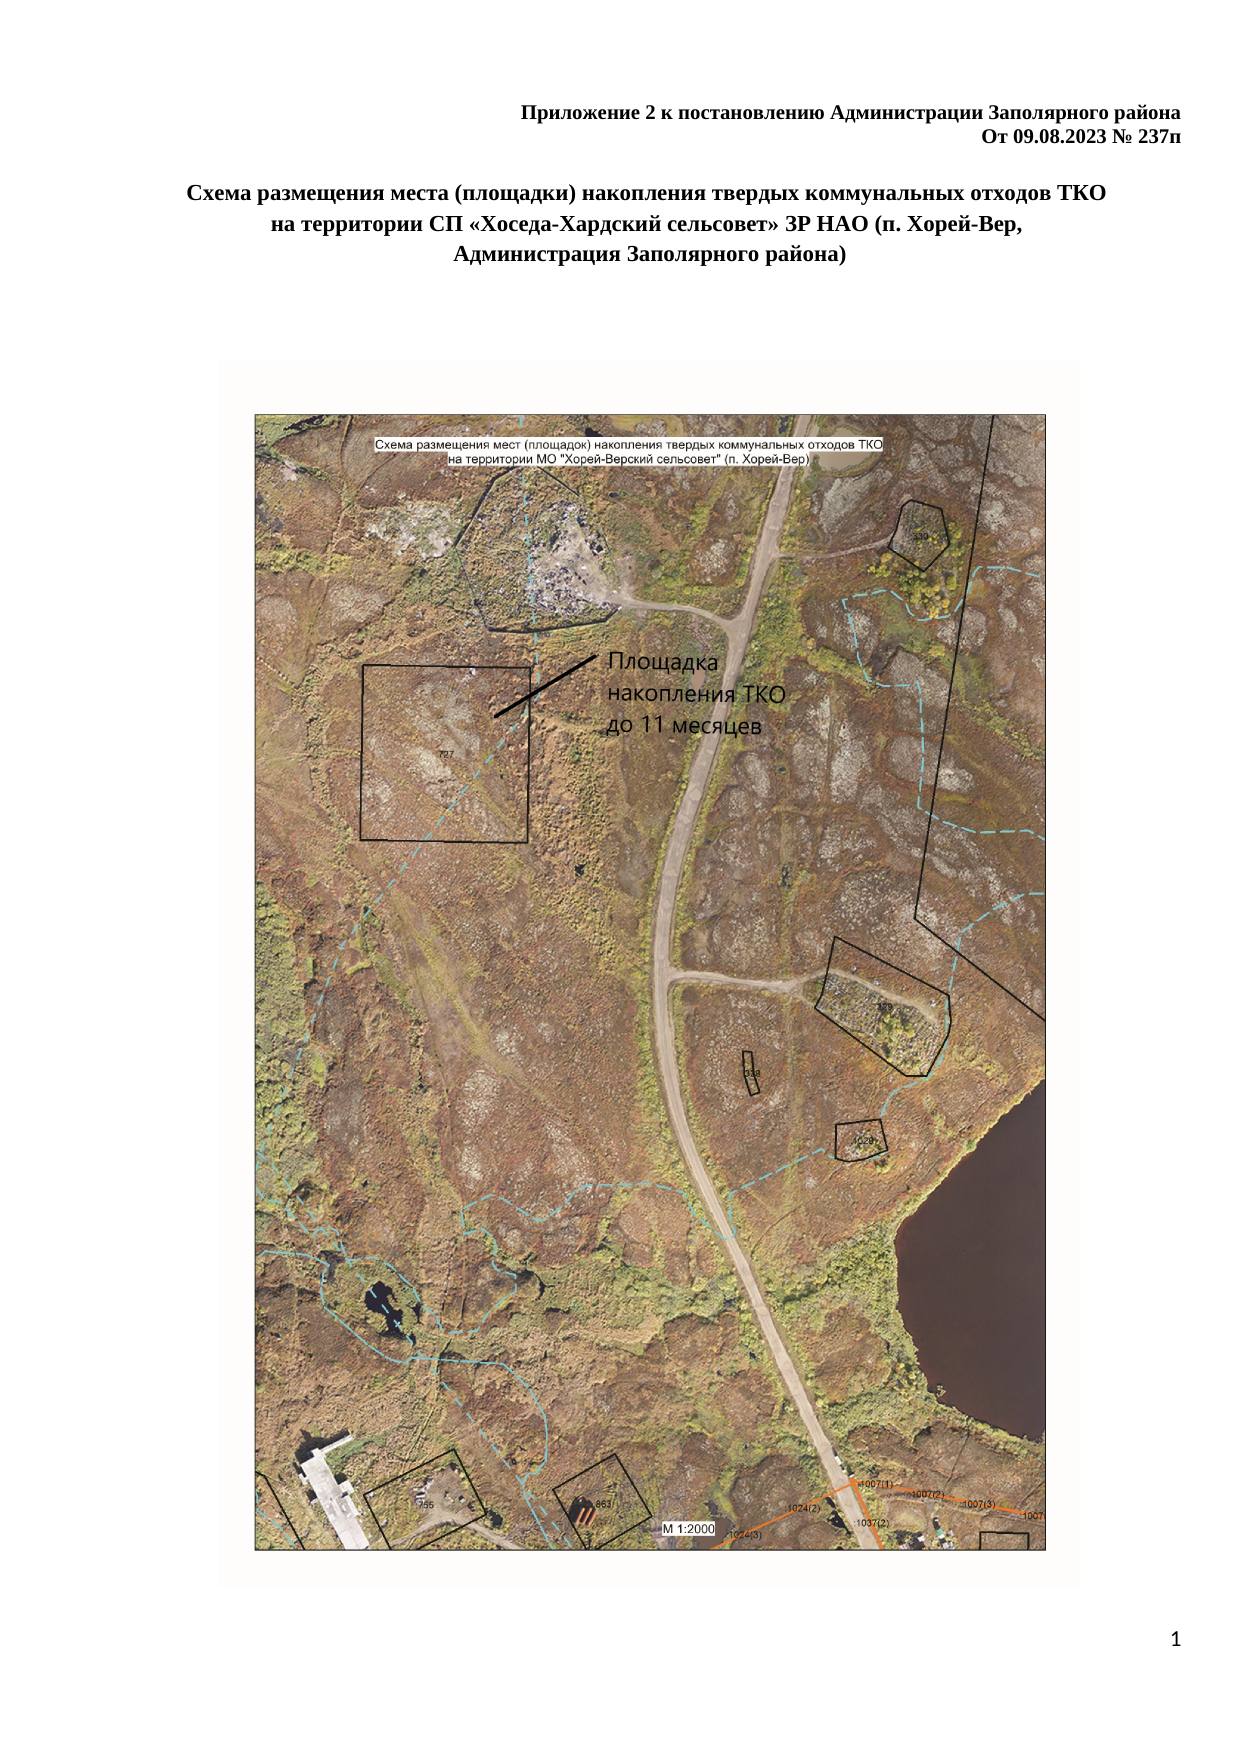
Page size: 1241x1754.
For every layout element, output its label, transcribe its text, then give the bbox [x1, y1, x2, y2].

text От 09.08.2023 № 237п [118, 124, 1181, 148]
text Схема размещения места (площадки) накопления твердых коммунальных отходов ТКО на территории СП «Хоседа-Хардский сельсовет» ЗР НАО (п. Хорей-Вер, Администрация Заполярного района) [118, 179, 1181, 266]
text Приложение 2 к постановлению Администрации Заполярного района [118, 100, 1181, 124]
picture [218, 360, 1081, 1586]
